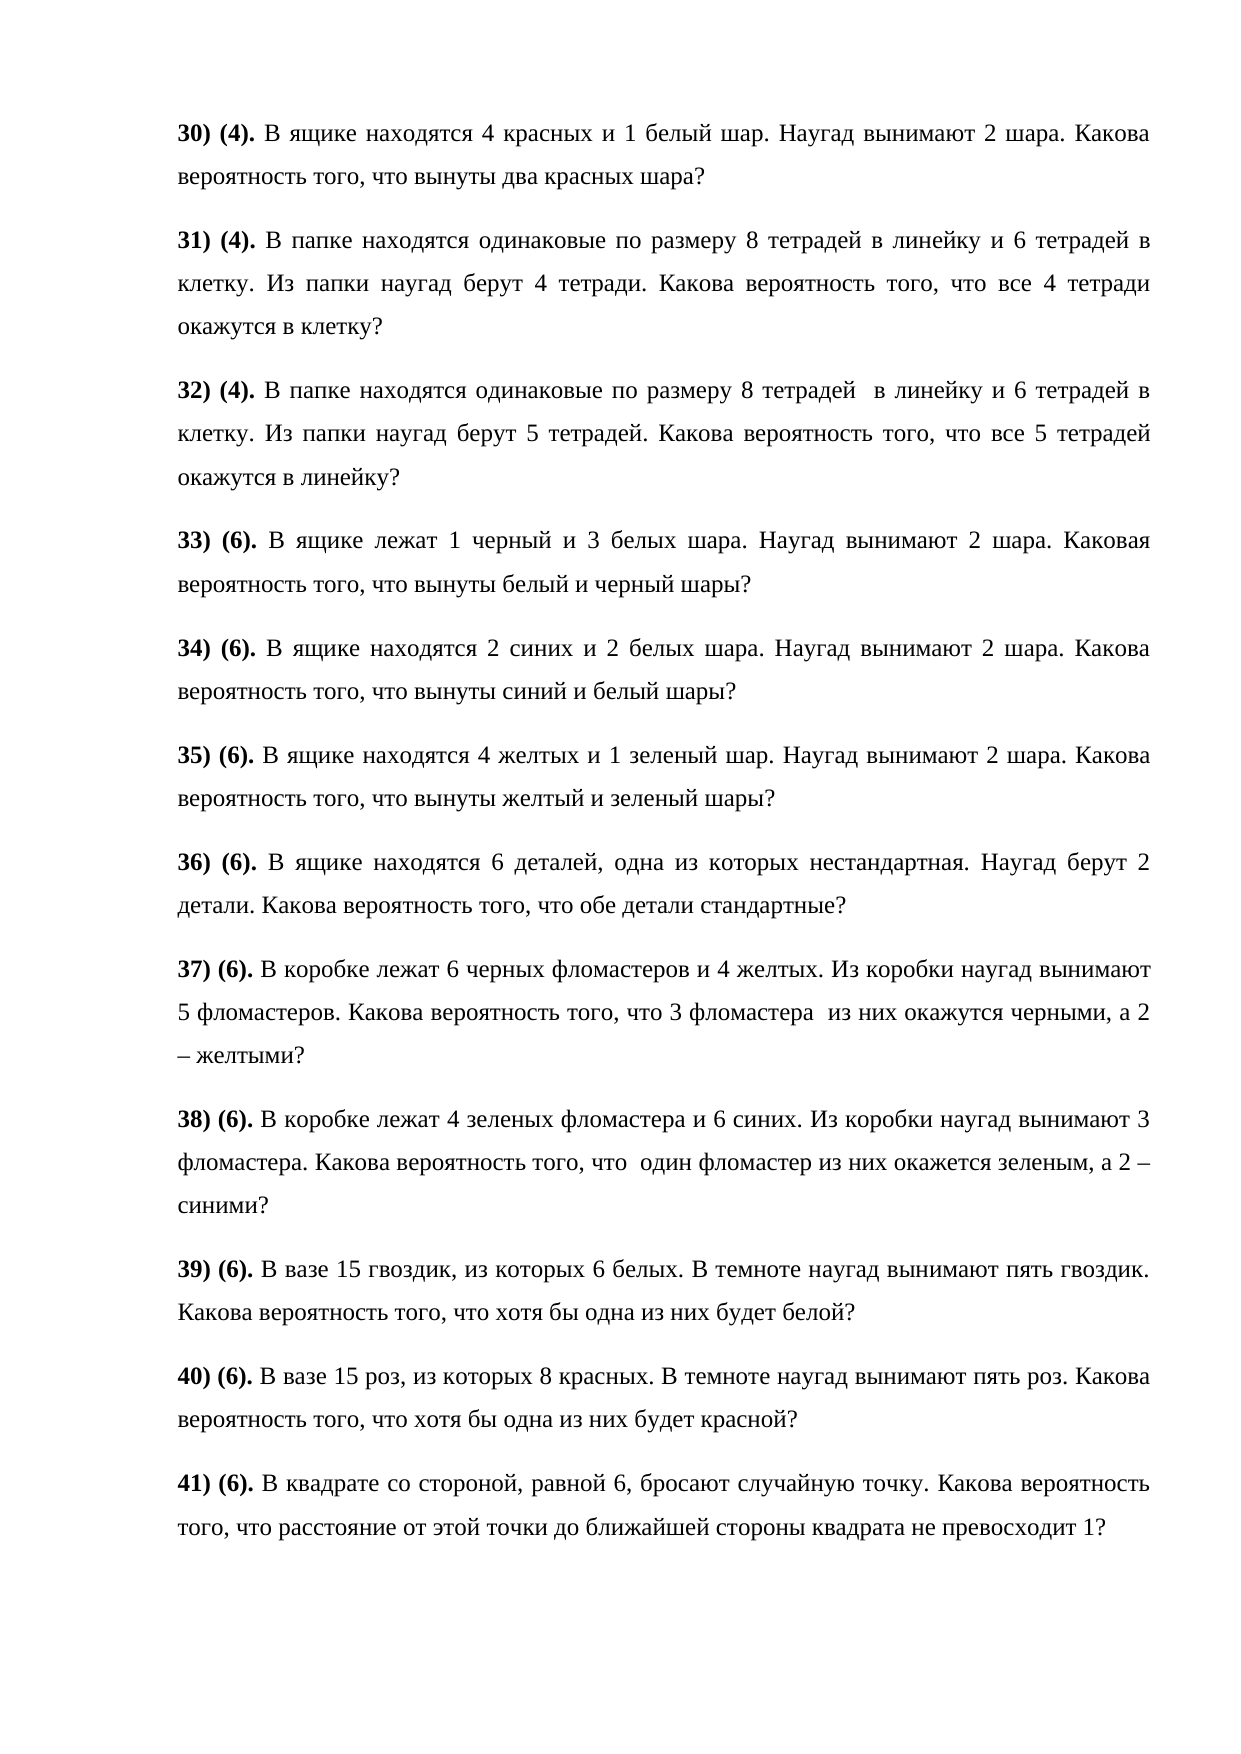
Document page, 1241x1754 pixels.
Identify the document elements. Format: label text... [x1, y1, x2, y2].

text 36) (6). В ящике находятся 6 деталей, одна из которых нестандартная. Наугад берут 2 детали. Какова вероятность того, что обе детали стандартные? [177, 847, 1152, 919]
text 38) (6). В коробке лежат 4 зеленых фломастера и 6 синих. Из коробки наугад вынимают 3 фломастера. Какова вероятность того, что один фломастер из них окажется зеленым, а 2 – синими? [177, 1104, 1152, 1219]
text 39) (6). В вазе 15 гвоздик, из которых 6 белых. В темноте наугад вынимают пять гвоздик. Какова вероятность того, что хотя бы одна из них будет белой? [177, 1254, 1152, 1326]
text 34) (6). В ящике находятся 2 синих и 2 белых шара. Наугад вынимают 2 шара. Какова вероятность того, что вынуты синий и белый шары? [177, 633, 1152, 704]
text 30) (4). В ящике находятся 4 красных и 1 белый шар. Наугад вынимают 2 шара. Какова вероятность того, что вынуты два красных шара? [177, 118, 1152, 190]
text 33) (6). В ящике лежат 1 черный и 3 белых шара. Наугад вынимают 2 шара. Каковая вероятность того, что вынуты белый и черный шары? [177, 526, 1152, 597]
text 41) (6). В квадрате со стороной, равной 6, бросают случайную точку. Какова вероятность того, что расстояние от этой точки до ближайшей стороны квадрата не превосходит 1? [177, 1468, 1152, 1540]
text 40) (6). В вазе 15 роз, из которых 8 красных. В темноте наугад вынимают пять роз. Какова вероятность того, что хотя бы одна из них будет красной? [177, 1361, 1152, 1433]
text 32) (4). В папке находятся одинаковые по размеру 8 тетрадей в линейку и 6 тетрадей в клетку. Из папки наугад берут 5 тетрадей. Какова вероятность того, что все 5 тетрадей окажутся в линейку? [177, 375, 1152, 490]
text 35) (6). В ящике находятся 4 желтых и 1 зеленый шар. Наугад вынимают 2 шара. Какова вероятность того, что вынуты желтый и зеленый шары? [177, 740, 1152, 812]
text 37) (6). В коробке лежат 6 черных фломастеров и 4 желтых. Из коробки наугад вынимают 5 фломастеров. Какова вероятность того, что 3 фломастера из них окажутся черными, а 2 – желтыми? [177, 954, 1152, 1069]
text 31) (4). В папке находятся одинаковые по размеру 8 тетрадей в линейку и 6 тетрадей в клетку. Из папки наугад берут 4 тетради. Какова вероятность того, что все 4 тетради окажутся в клетку? [177, 225, 1152, 340]
